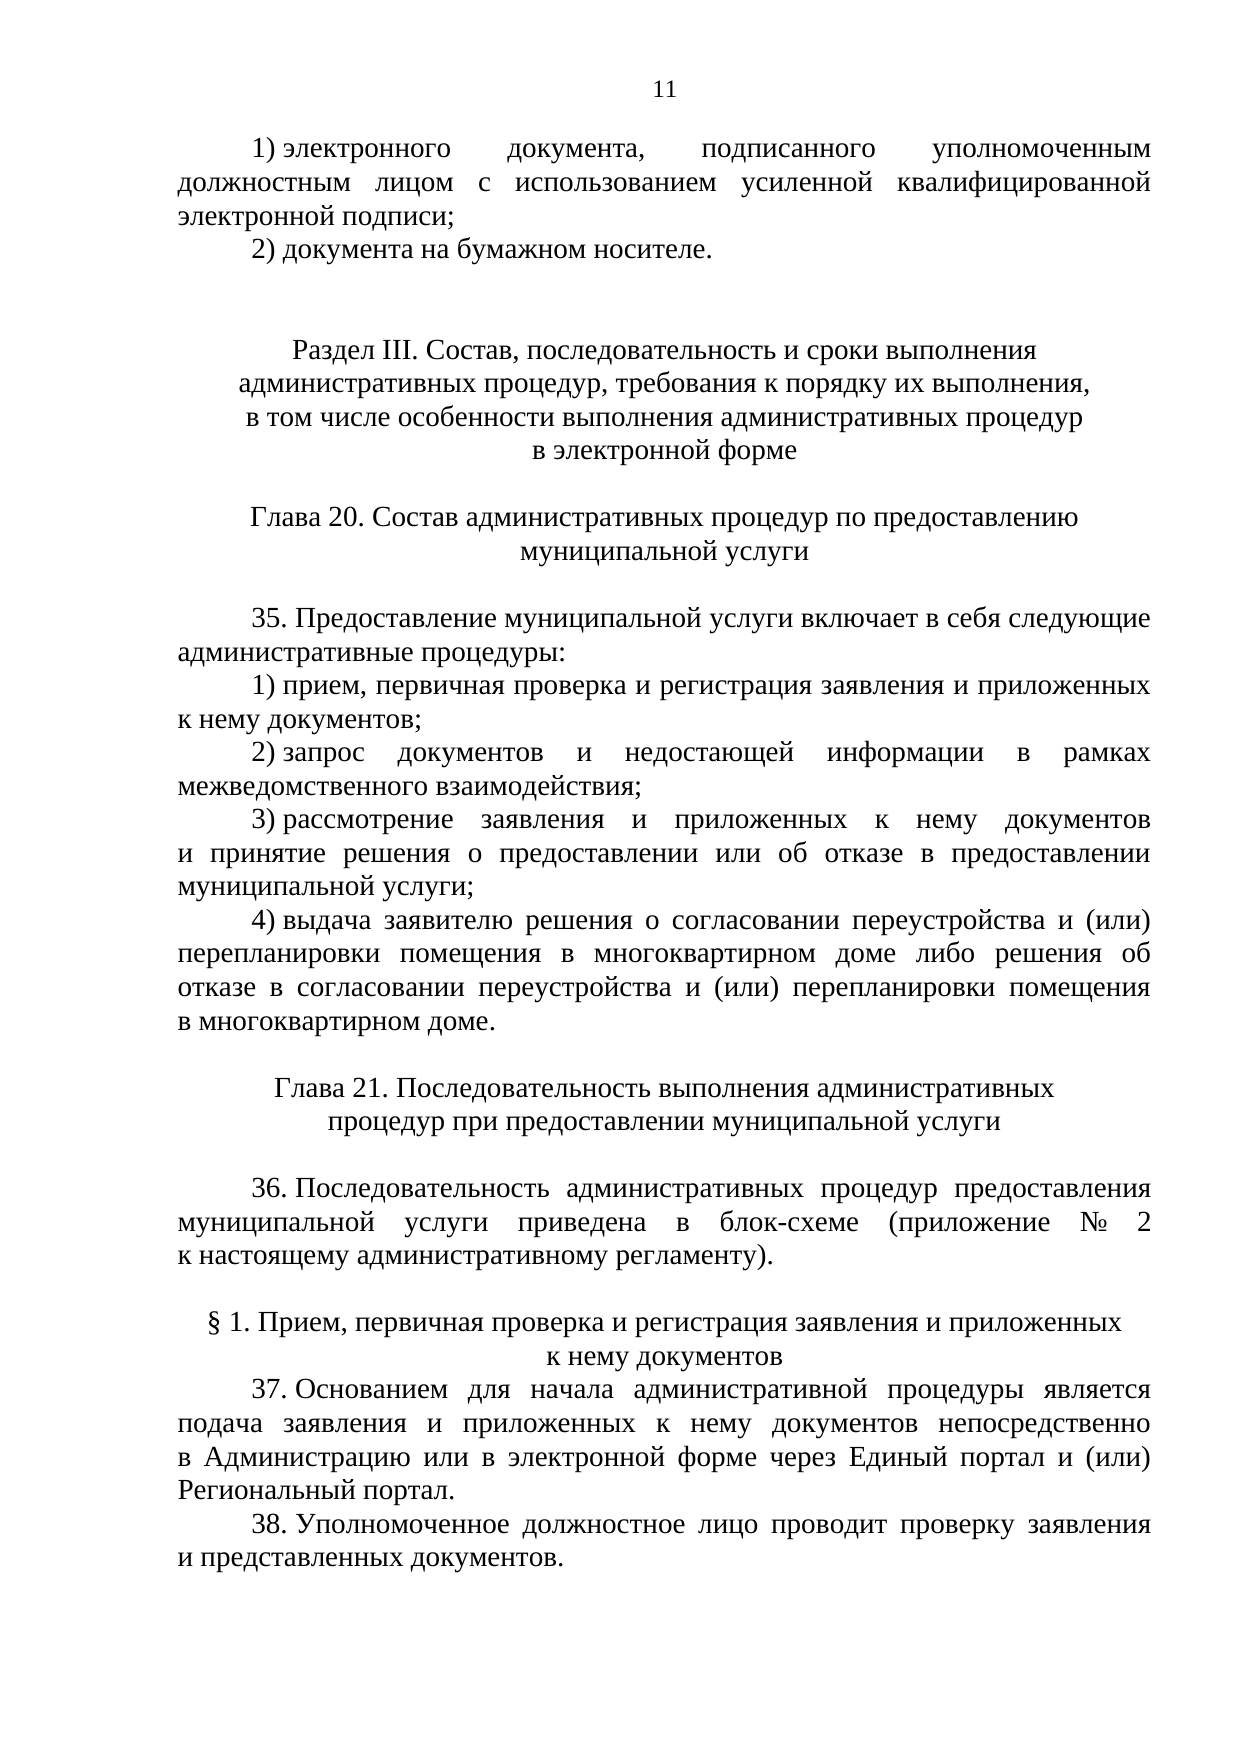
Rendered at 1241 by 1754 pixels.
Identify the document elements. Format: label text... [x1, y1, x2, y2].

list Последовательность административных процедур предоставления муниципальной услуги приведена в блок-схеме (приложение № 2 к настоящему административному регламенту). [177, 1170, 1152, 1271]
text в электронной форме [177, 432, 1152, 466]
text к нему документов [177, 1338, 1152, 1372]
list рассмотрение заявления и приложенных к нему документов и принятие решения о предоставлении или об отказе в предоставлении муниципальной услуги; [177, 801, 1152, 902]
text Глава 20. Состав административных процедур по предоставлению муниципальной услуги [177, 499, 1152, 567]
text Глава 21. Последовательность выполнения административных [177, 1070, 1152, 1103]
text Раздел III. Состав, последовательность и сроки выполнения [177, 332, 1152, 365]
list прием, первичная проверка и регистрация заявления и приложенных к нему документов; [177, 667, 1152, 734]
text процедур при предоставлении муниципальной услуги [177, 1103, 1152, 1137]
list Предоставление муниципальной услуги включает в себя следующие административные процедуры: [177, 600, 1152, 667]
list Уполномоченное должностное лицо проводит проверку заявления и представленных документов. [177, 1506, 1152, 1573]
list документа на бумажном носителе. [177, 231, 1152, 265]
list Основанием для начала административной процедуры является подача заявления и приложенных к нему документов непосредственно в Администрацию или в электронной форме через Единый портал и (или) Региональный портал. [177, 1372, 1152, 1506]
text административных процедур, требования к порядку их выполнения, [177, 365, 1152, 399]
text § 1. Прием, первичная проверка и регистрация заявления и приложенных [177, 1304, 1152, 1338]
list запрос документов и недостающей информации в рамках межведомственного взаимодействия; [177, 734, 1152, 801]
text в том числе особенности выполнения административных процедур [177, 399, 1152, 432]
list электронного документа, подписанного уполномоченным должностным лицом с использованием усиленной квалифицированной электронной подписи; [177, 131, 1152, 231]
list выдача заявителю решения о согласовании переустройства и (или) перепланировки помещения в многоквартирном доме либо решения об отказе в согласовании переустройства и (или) перепланировки помещения в многоквартирном доме. [177, 902, 1152, 1036]
